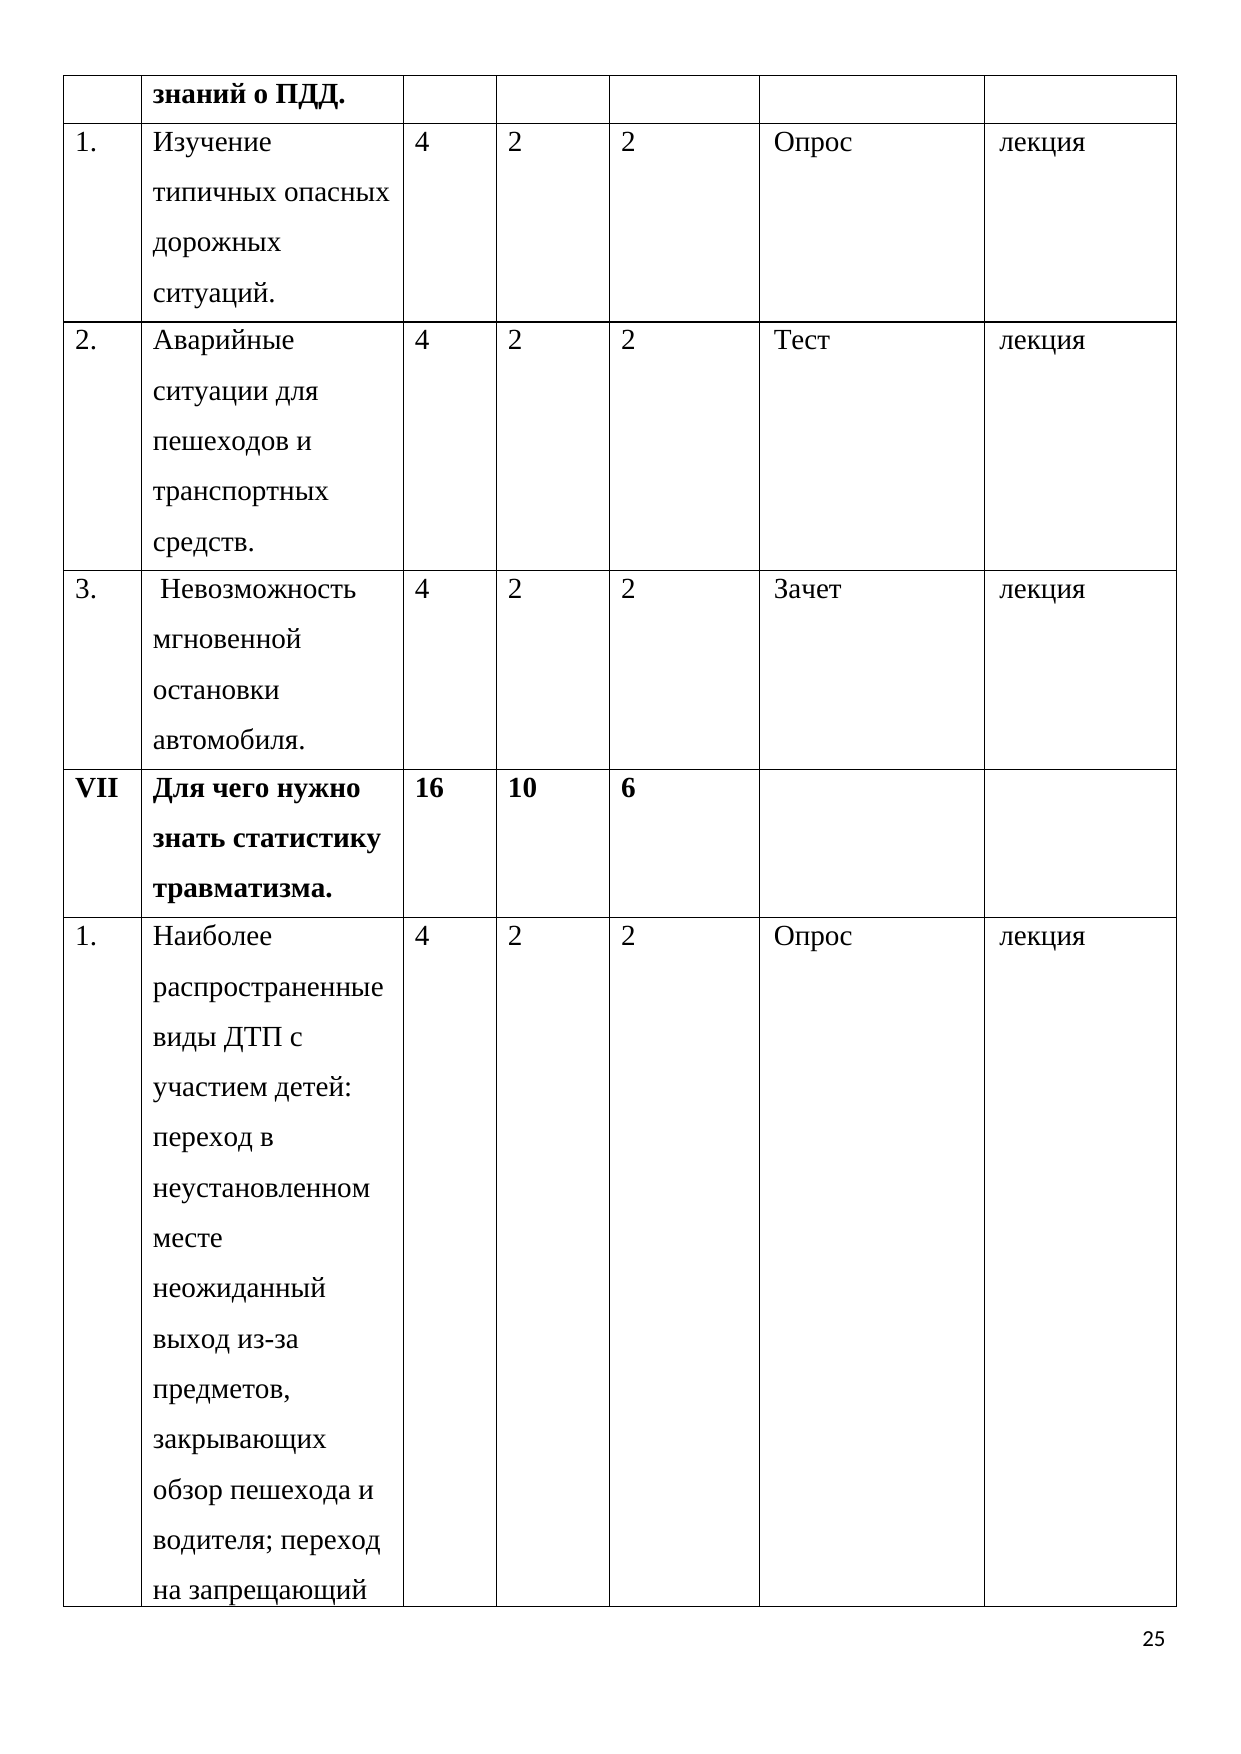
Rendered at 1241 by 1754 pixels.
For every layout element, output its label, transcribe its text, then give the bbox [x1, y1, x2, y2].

table_cell 2 [610, 918, 759, 1606]
table_cell 6 [610, 76, 759, 123]
table_cell лекция [985, 124, 1176, 321]
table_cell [142, 918, 403, 1606]
table_cell 4 [404, 571, 496, 769]
table_cell лекция [985, 323, 1176, 570]
table_cell Опрос [760, 918, 984, 1606]
table_cell лекция [985, 571, 1176, 769]
table_cell 2. [64, 323, 141, 570]
table_cell 6 [497, 76, 609, 123]
table_cell 2 [610, 323, 759, 570]
table_cell 2 [610, 124, 759, 321]
table_cell Аварийные ситуации для пешеходов и транспортных средств. [142, 323, 403, 570]
table_cell [760, 770, 984, 917]
table_cell лекция [985, 918, 1176, 1606]
table_cell Для чего нужно знать статистику травматизма. [142, 770, 403, 917]
table_cell 2 [497, 918, 609, 1606]
table_cell Тест [760, 323, 984, 570]
table_cell Невозможность мгновенной остановки автомобиля. [142, 571, 403, 769]
table_cell 1. [64, 124, 141, 321]
table_cell 6 [610, 770, 759, 917]
table_cell 12 [404, 76, 496, 123]
table_cell 2 [497, 323, 609, 570]
table_cell Зачет [760, 571, 984, 769]
table_cell Опрос [760, 124, 984, 321]
table_cell VI [64, 76, 141, 123]
table_cell 3. [64, 571, 141, 769]
table_cell [760, 76, 984, 123]
table_cell 10 [497, 770, 609, 917]
table_cell 2 [497, 124, 609, 321]
table_cell Изучение типичных опасных дорожных ситуаций. [142, 124, 403, 321]
table_cell VII [64, 770, 141, 917]
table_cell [142, 76, 403, 123]
table_cell [985, 770, 1176, 917]
table_cell 4 [404, 918, 496, 1606]
table_cell 4 [404, 124, 496, 321]
table_cell 1. [64, 918, 141, 1606]
table_cell 16 [404, 770, 496, 917]
table_cell 2 [610, 571, 759, 769]
table_cell 2 [497, 571, 609, 769]
table_cell 4 [404, 323, 496, 570]
table_cell [985, 76, 1176, 123]
